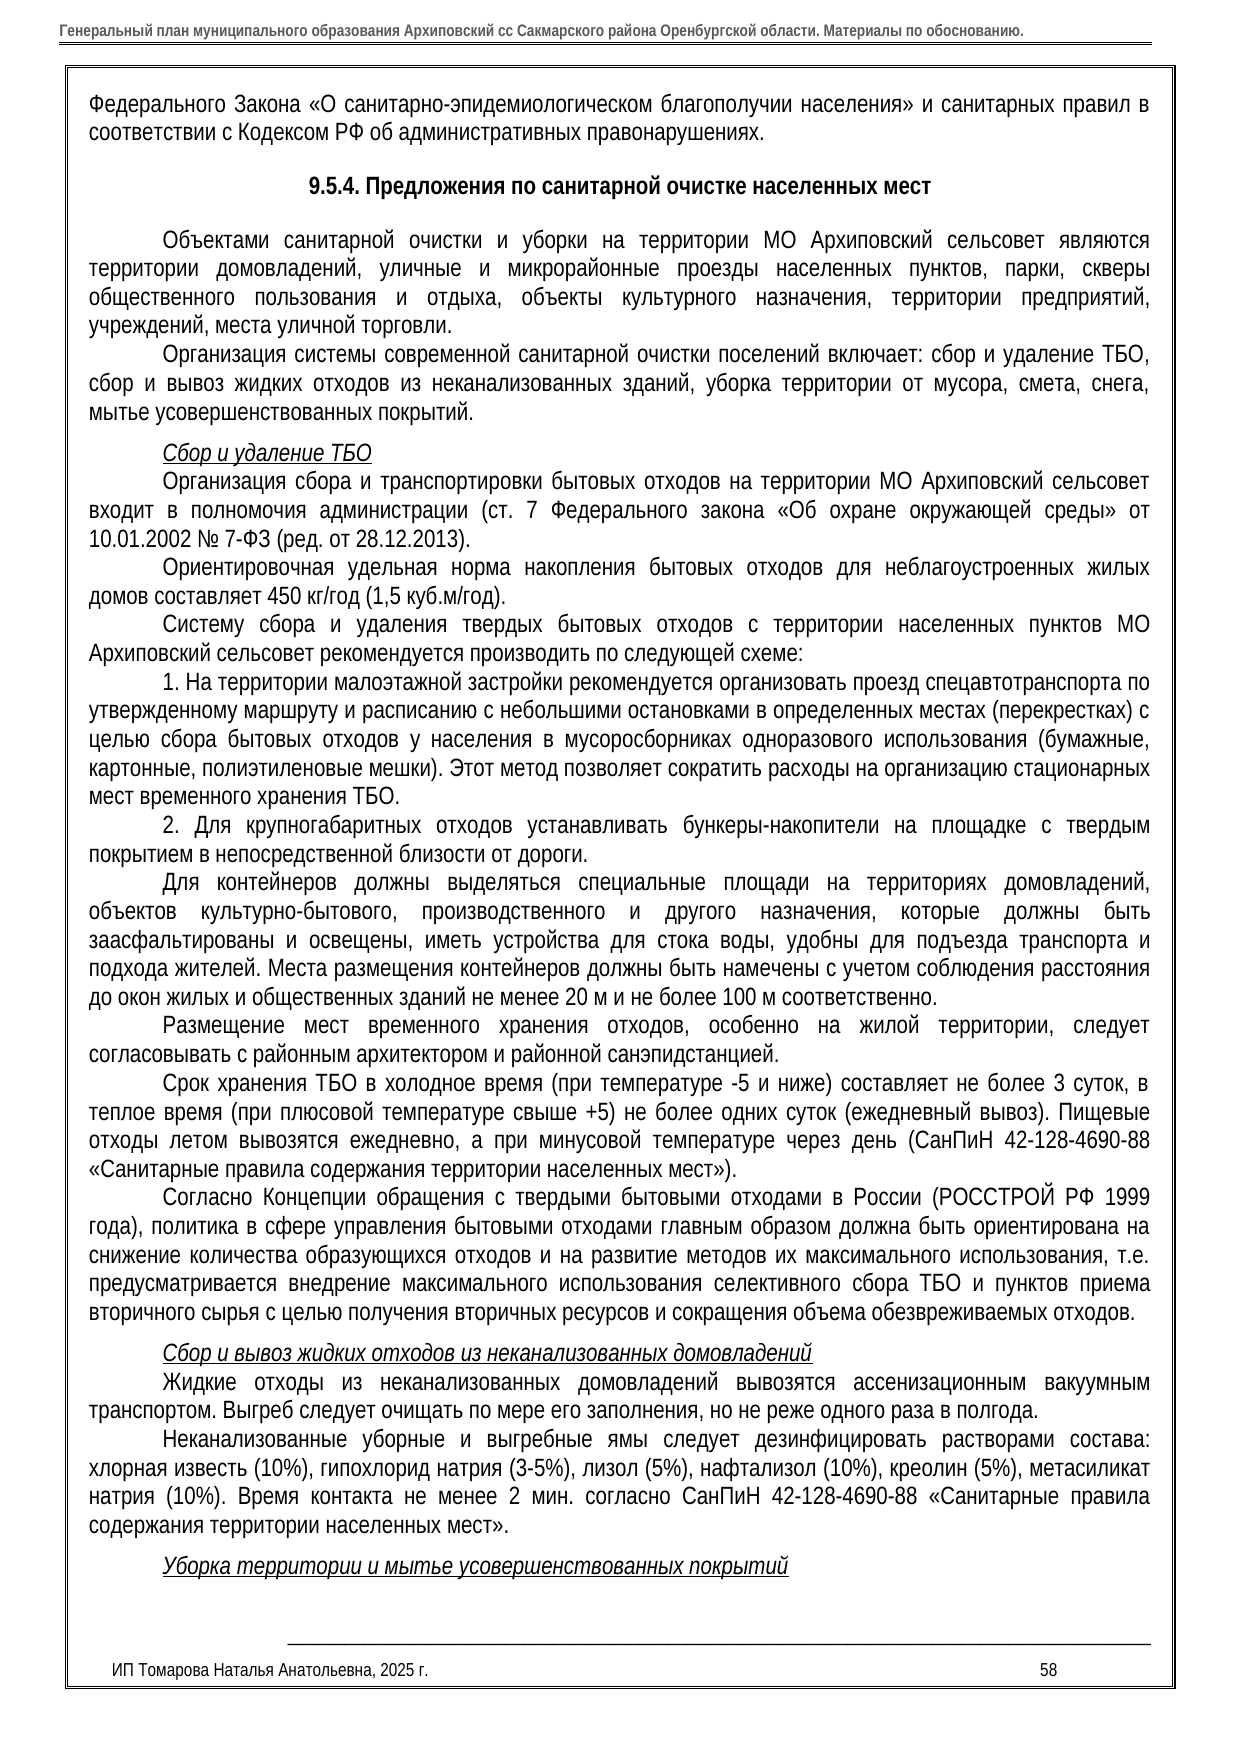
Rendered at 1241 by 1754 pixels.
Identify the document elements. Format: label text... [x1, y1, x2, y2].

text 2. Для крупногабаритных отходов устанавливать бункеры-накопители на площадке с твердым покрытием в непосредственной близости от дороги. [89, 810, 1152, 867]
text Размещение мест временного хранения отходов, особенно на жилой территории, следует согласовывать с районным архитектором и районной санэпидстанцией. [89, 1011, 1152, 1068]
text Срок хранения ТБО в холодное время (при температуре -5 и ниже) составляет не более 3 суток, в теплое время (при плюсовой температуре свыше +5) не более одних суток (ежедневный вывоз). Пищевые отходы летом вывозятся ежедневно, а при минусовой температуре через день (СанПиН 42-128-4690-88 «Санитарные правила содержания территории населенных мест»). [89, 1068, 1152, 1182]
text Уборка территории и мытье усовершенствованных покрытий [89, 1551, 1152, 1580]
text Неканализованные уборные и выгребные ямы следует дезинфицировать растворами состава: хлорная известь (10%), гипохлорид натрия (3-5%), лизол (5%), нафтализол (10%), креолин (5%), метасиликат натрия (10%). Время контакта не менее 2 мин. согласно СанПиН 42-128-4690-88 «Санитарные правила содержания территории населенных мест». [89, 1424, 1152, 1539]
text Систему сбора и удаления твердых бытовых отходов с территории населенных пунктов МО Архиповский сельсовет рекомендуется производить по следующей схеме: [89, 609, 1152, 667]
text Организация сбора и транспортировки бытовых отходов на территории МО Архиповский сельсовет входит в полномочия администрации (ст. 7 Федерального закона «Об охране окружающей среды» от 10.01.2002 № 7-ФЗ (ред. от 28.12.2013). [89, 466, 1152, 552]
text Объектами санитарной очистки и уборки на территории МО Архиповский сельсовет являются территории домовладений, уличные и микрорайонные проезды населенных пунктов, парки, скверы общественного пользования и отдыха, объекты культурного назначения, территории предприятий, учреждений, места уличной торговли. [89, 224, 1152, 339]
text Сбор и удаление ТБО [89, 438, 1152, 466]
text Сбор и вывоз жидких отходов из неканализованных домовладений [89, 1338, 1152, 1367]
text Организация системы современной санитарной очистки поселений включает: сбор и удаление ТБО, сбор и вывоз жидких отходов из неканализованных зданий, уборка территории от мусора, смета, снега, мытье усовершенствованных покрытий. [89, 339, 1152, 425]
text 1. На территории малоэтажной застройки рекомендуется организовать проезд спецавтотранспорта по утвержденному маршруту и расписанию с небольшими остановками в определенных местах (перекрестках) с целью сбора бытовых отходов у населения в мусоросборниках одноразового использования (бумажные, картонные, полиэтиленовые мешки). Этот метод позволяет сократить расходы на организацию стационарных мест временного хранения ТБО. [89, 667, 1152, 810]
text Согласно Концепции обращения с твердыми бытовыми отходами в России (РОССТРОЙ РФ 1999 года), политика в сфере управления бытовыми отходами главным образом должна быть ориентирована на снижение количества образующихся отходов и на развитие методов их максимального использования, т.е. предусматривается внедрение максимального использования селективного сбора ТБО и пунктов приема вторичного сырья с целью получения вторичных ресурсов и сокращения объема обезвреживаемых отходов. [89, 1182, 1152, 1326]
text Для контейнеров должны выделяться специальные площади на территориях домовладений, объектов культурно-бытового, производственного и другого назначения, которые должны быть заасфальтированы и освещены, иметь устройства для стока воды, удобны для подъезда транспорта и подхода жителей. Места размещения контейнеров должны быть намечены с учетом соблюдения расстояния до окон жилых и общественных зданий не менее 20 м и не более 100 м соответственно. [89, 867, 1152, 1011]
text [89, 89, 1152, 146]
text Жидкие отходы из неканализованных домовладений вывозятся ассенизационным вакуумным транспортом. Выгреб следует очищать по мере его заполнения, но не реже одного раза в полгода. [89, 1367, 1152, 1424]
subtitle 9.5.4. Предложения по санитарной очистке населенных мест [89, 171, 1152, 199]
text Ориентировочная удельная норма накопления бытовых отходов для неблагоустроенных жилых домов составляет 450 кг/год (1,5 куб.м/год). [89, 552, 1152, 609]
